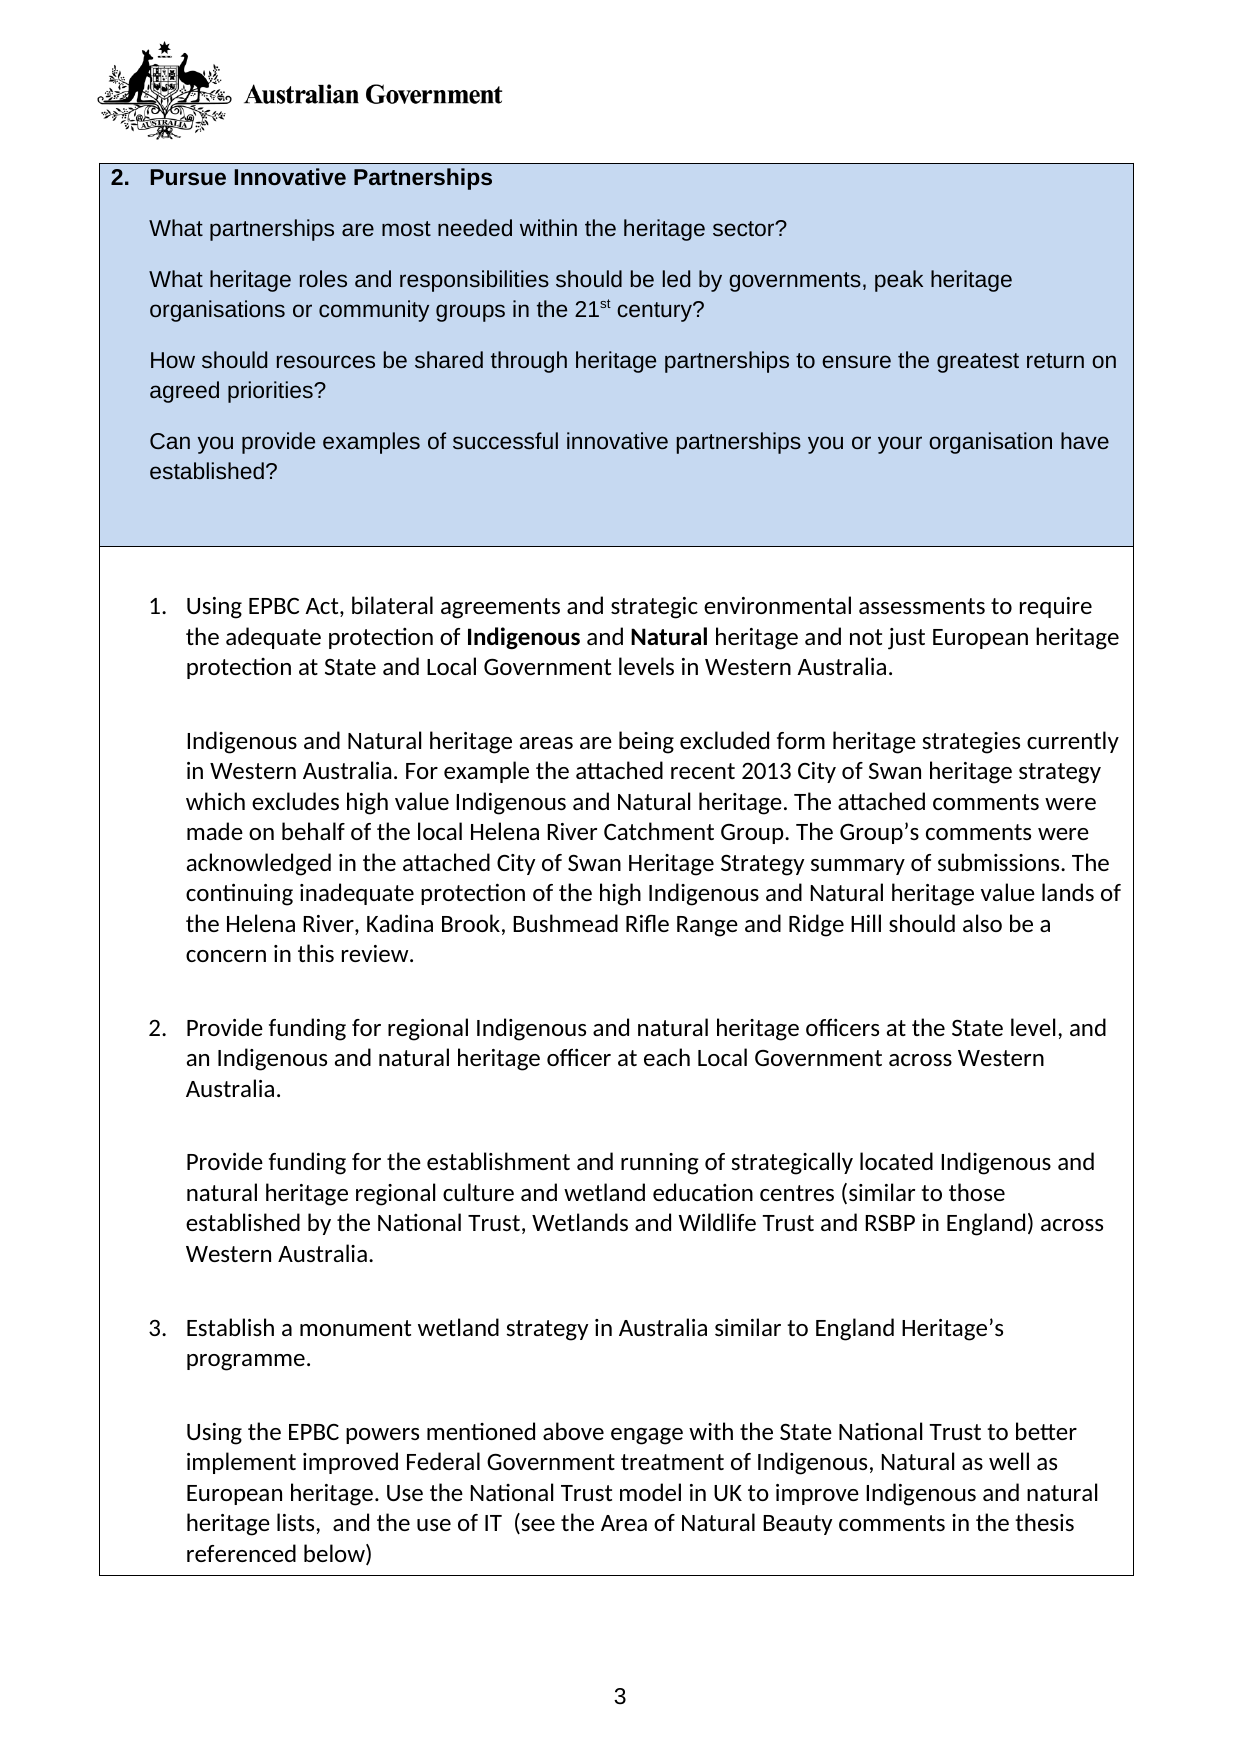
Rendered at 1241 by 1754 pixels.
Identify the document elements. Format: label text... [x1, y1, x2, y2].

table_header Pursue Innovative Partnerships What partnerships are most needed within the heritage sector? What heritage roles and responsibilities should be led by governments, peak heritage organisations or community groups in the 21st century? How should resources be shared through heritage partnerships to ensure the greatest return on agreed priorities? Can you provide examples of successful innovative partnerships you or your organisation have established? [100, 164, 1133, 546]
picture [82, 26, 517, 154]
